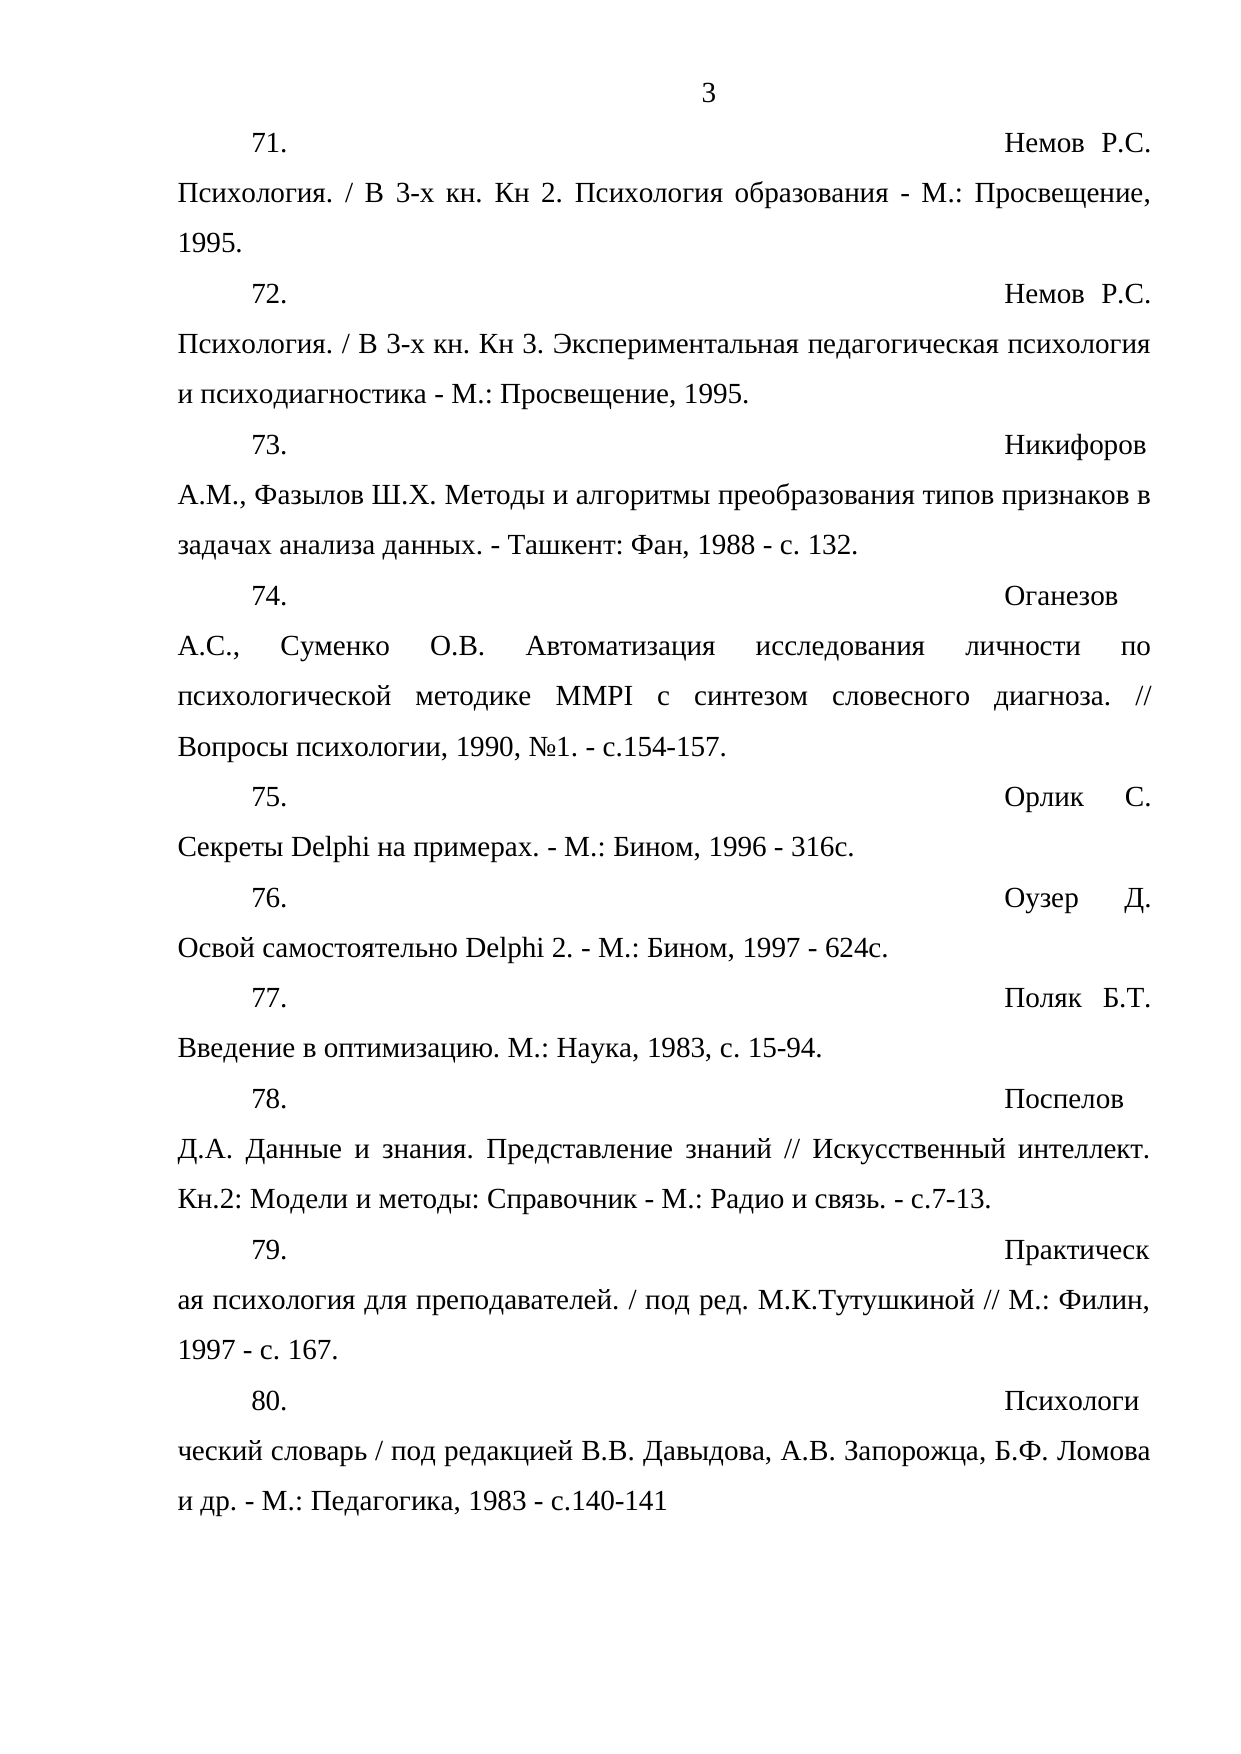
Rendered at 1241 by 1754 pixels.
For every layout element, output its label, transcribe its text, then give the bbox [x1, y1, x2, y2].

list Орлик С. Секреты Delphi на примерах. - М.: Бином, 1996 - 316с. [177, 779, 1152, 863]
list Оганезов А.С., Суменко О.В. Автоматизация исследования личности по психологической методике MMPI с синтезом словесного диагноза. // Вопросы психологии, 1990, №1. - с.154-157. [177, 578, 1152, 762]
list Никифоров А.М., Фазылов Ш.Х. Методы и алгоритмы преобразования типов признаков в задачах анализа данных. - Ташкент: Фан, 1988 - с. 132. [177, 427, 1152, 561]
list Поспелов Д.А. Данные и знания. Представление знаний // Искусственный интеллект. Кн.2: Модели и методы: Справочник - М.: Радио и связь. - с.7-13. [177, 1081, 1152, 1215]
list Поляк Б.Т. Введение в оптимизацию. М.: Наука, 1983, с. 15-94. [177, 981, 1152, 1064]
list Немов Р.С. Психология. / В 3-х кн. Кн 2. Психология образования - М.: Просвещение, 1995. [177, 125, 1152, 259]
list Оузер Д. Освой самостоятельно Delphi 2. - М.: Бином, 1997 - 624с. [177, 880, 1152, 964]
list Немов Р.С. Психология. / В 3-х кн. Кн 3. Экспериментальная педагогическая психология и психодиагностика - М.: Просвещение, 1995. [177, 276, 1152, 410]
list Психологический словарь / под редакцией В.В. Давыдова, А.В. Запорожца, Б.Ф. Ломова и др. - М.: Педагогика, 1983 - с.140-141 [177, 1383, 1152, 1517]
list Практическая психология для преподавателей. / под ред. М.К.Тутушкиной // М.: Филин, 1997 - с. 167. [177, 1232, 1152, 1366]
